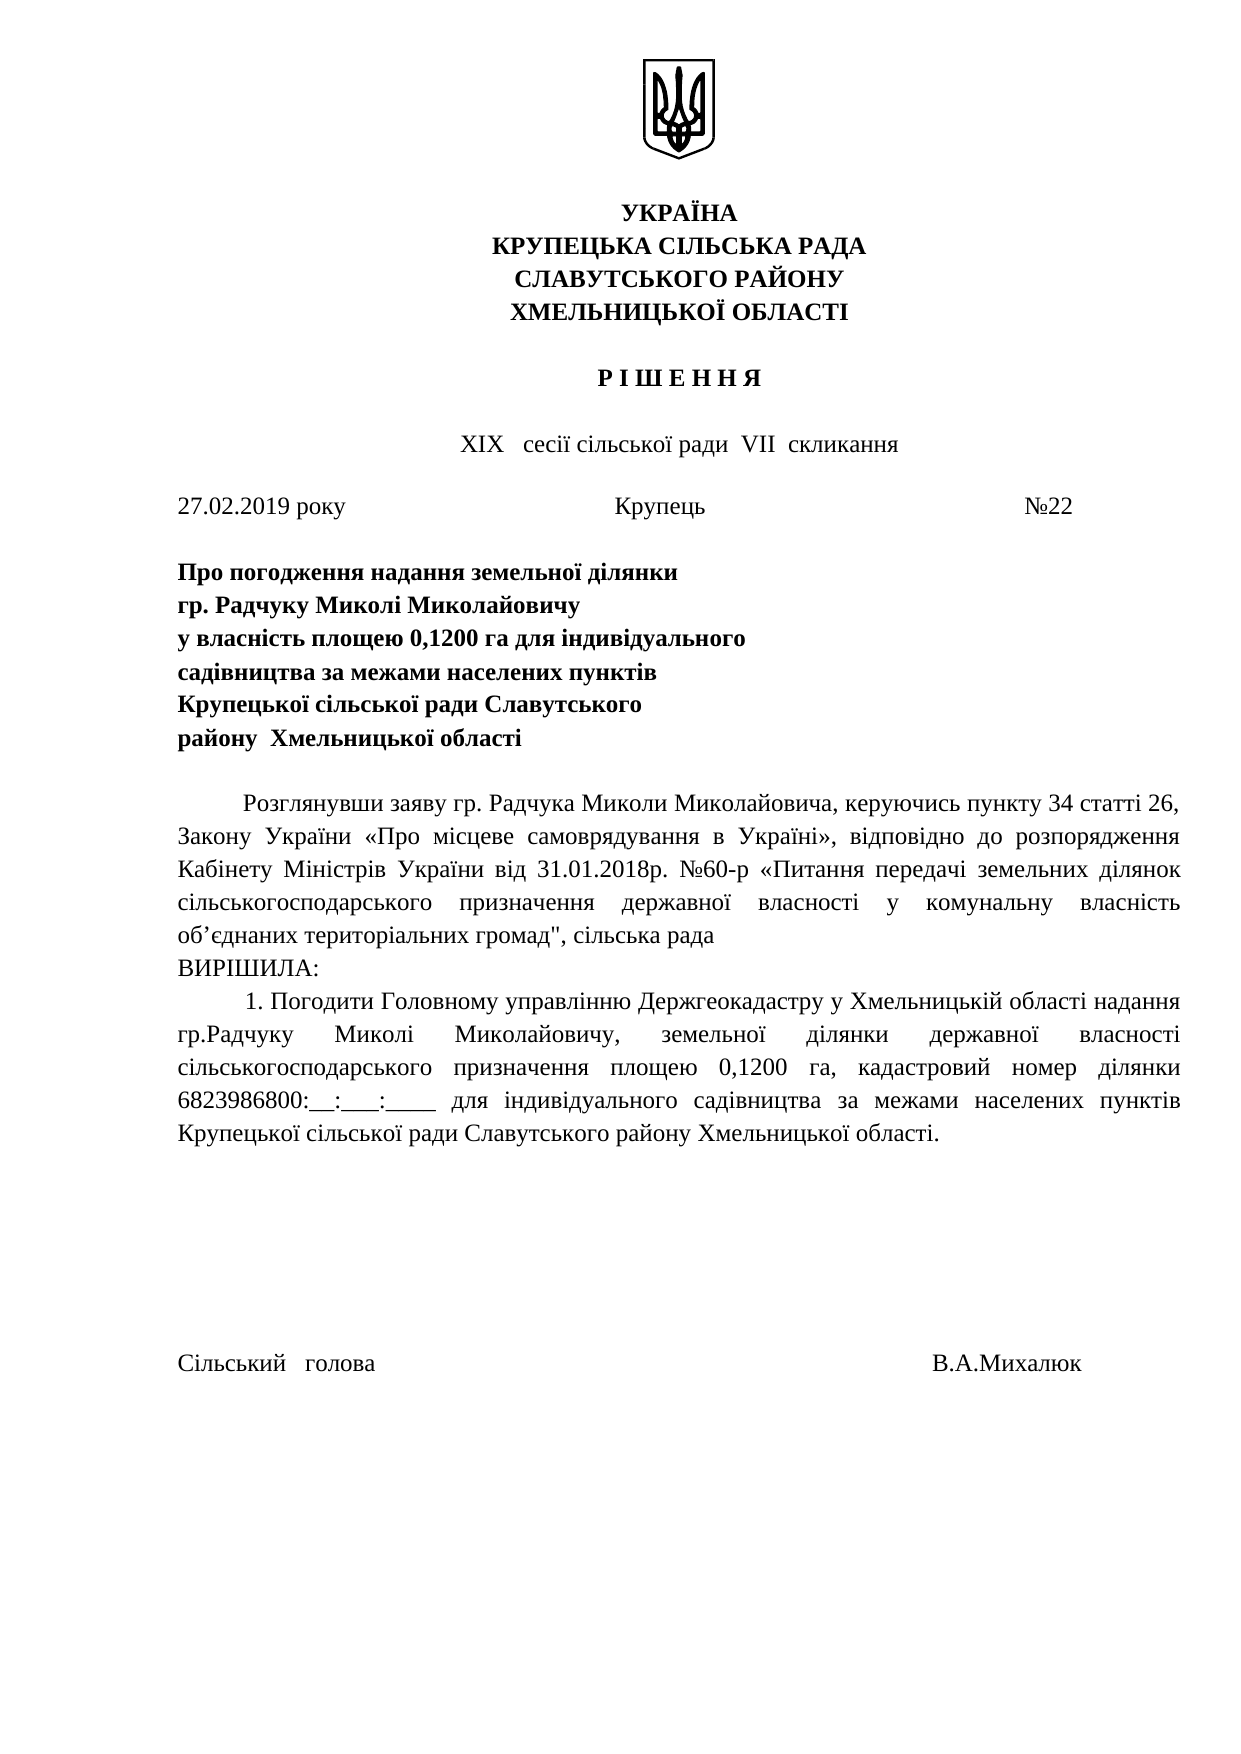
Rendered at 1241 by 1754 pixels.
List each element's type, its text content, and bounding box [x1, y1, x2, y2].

text УКРАЇНА [177, 198, 1181, 227]
text КРУПЕЦЬКА СІЛЬСЬКА РАДА [177, 231, 1181, 260]
text 1. Погодити Головному управлінню Держгеокадастру у Хмельницькій області надання гр.Радчуку Миколі Миколайовичу, земельної ділянки державної власності сільськогосподарського призначення площею 0,1200 га, кадастровий номер ділянки 6823986800:__:___:____ для індивідуального садівництва за межами населених пунктів Крупецької сільської ради Славутського району Хмельницької області. [177, 986, 1181, 1147]
text гр. Радчуку Миколі Миколайовичу [177, 591, 1181, 619]
text ХМЕЛЬНИЦЬКОЇ ОБЛАСТІ [177, 297, 1181, 326]
text XІХ сесії сільської ради VІІ скликання [177, 429, 1181, 458]
text району Хмельницької області [177, 723, 1181, 751]
text 27.02.2019 року Крупець №22 [177, 491, 1181, 520]
text у власність площею 0,1200 га для індивідуального [177, 623, 1181, 652]
text Сільський голова В.А.Михалюк [177, 1348, 1181, 1377]
text Р І Ш Е Н Н Я [177, 363, 1181, 392]
text Крупецької сільської ради Славутського [177, 689, 1181, 718]
text ВИРІШИЛА: [177, 953, 1181, 982]
text Про погодження надання земельної ділянки [177, 557, 1181, 586]
text Розглянувши заяву гр. Радчука Миколи Миколайовича, керуючись пункту 34 статті 26, Закону України «Про місцеве самоврядування в Україні», відповідно до розпорядження Кабінету Міністрів України від 31.01.2018р. №60-р «Питання передачі земельних ділянок сільськогосподарського призначення державної власності у комунальну власність об’єднаних територіальних громад", сільська рада [177, 788, 1181, 949]
text СЛАВУТСЬКОГО РАЙОНУ [177, 264, 1181, 293]
text садівництва за межами населених пунктів [177, 657, 1181, 685]
